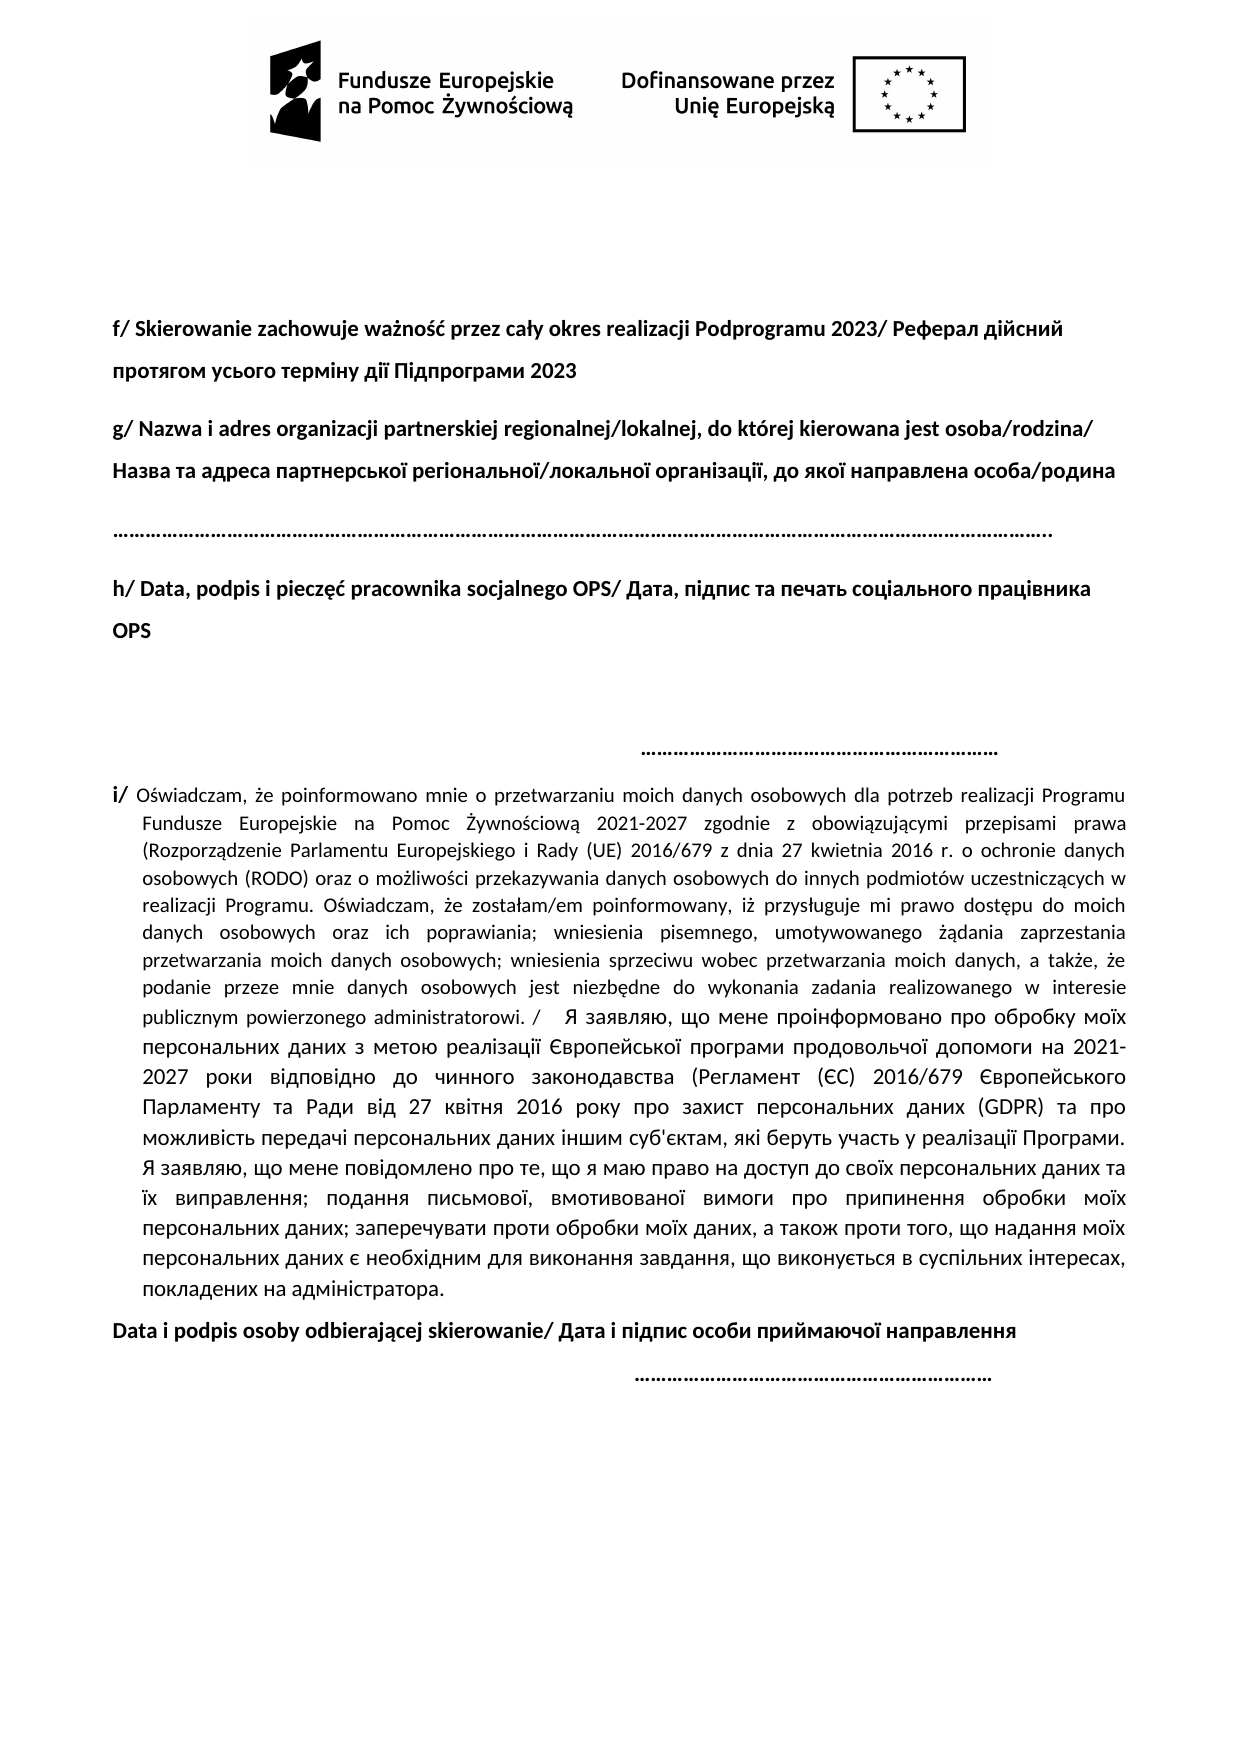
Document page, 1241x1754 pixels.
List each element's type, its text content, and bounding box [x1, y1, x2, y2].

text ………………………………………………………… [112, 733, 1128, 761]
text g/ Nazwa i adres organizacji partnerskiej regionalnej/lokalnej, do której kierowana jest osoba/rodzina/ Назва та адреса партнерської регіональної/локальної організації, до якої направлена особа/родина [112, 414, 1128, 484]
text Data i podpis osoby odbierającej skierowanie/ Дата і підпис особи приймаючої направлення [112, 1316, 1128, 1344]
picture [245, 15, 991, 167]
text ………………………………………………………… [555, 1359, 1128, 1387]
text ……………………………………………………………………………………………………………………………………………………….. [112, 515, 1128, 543]
text i/ Oświadczam, że poinformowano mnie o przetwarzaniu moich danych osobowych dla potrzeb realizacji Programu Fundusze Europejskie na Pomoc Żywnościową 2021-2027 zgodnie z obowiązującymi przepisami prawa (Rozporządzenie Parlamentu Europejskiego i Rady (UE) 2016/679 z dnia 27 kwietnia 2016 r. o ochronie danych osobowych (RODO) oraz o możliwości przekazywania danych osobowych do innych podmiotów uczestniczących w realizacji Programu. Oświadczam, że zostałam/em poinformowany, iż przysługuje mi prawo dostępu do moich danych osobowych oraz ich poprawiania; wniesienia pisemnego, umotywowanego żądania zaprzestania przetwarzania moich danych osobowych; wniesienia sprzeciwu wobec przetwarzania moich danych, a także, że podanie przeze mnie danych osobowych jest niezbędne do wykonania zadania realizowanego w interesie publicznym powierzonego administratorowi. / Я заявляю, що мене проінформовано про обробку моїх персональних даних з метою реалізації Європейської програми продовольчої допомоги на 2021-2027 роки відповідно до чинного законодавства (Регламент (ЄС) 2016/679 Європейського Парламенту та Ради від 27 квітня 2016 року про захист персональних даних (GDPR) та про можливість передачі персональних даних іншим суб'єктам, які беруть участь у реалізації Програми. Я заявляю, що мене повідомлено про те, що я маю право на доступ до своїх персональних даних та їх виправлення; подання письмової, вмотивованої вимоги про припинення обробки моїх персональних даних; заперечувати проти обробки моїх даних, а також проти того, що надання моїх персональних даних є необхідним для виконання завдання, що виконується в суспільних інтересах, покладених на адміністратора. [112, 780, 1128, 1302]
text f/ Skierowanie zachowuje ważność przez cały okres realizacji Podprogramu 2023/ Реферал дійсний протягом усього терміну дії Підпрограми 2023 [112, 314, 1128, 384]
text h/ Data, podpis i pieczęć pracownika socjalnego OPS/ Дата, підпис та печать соціального працівника OPS [112, 574, 1128, 644]
